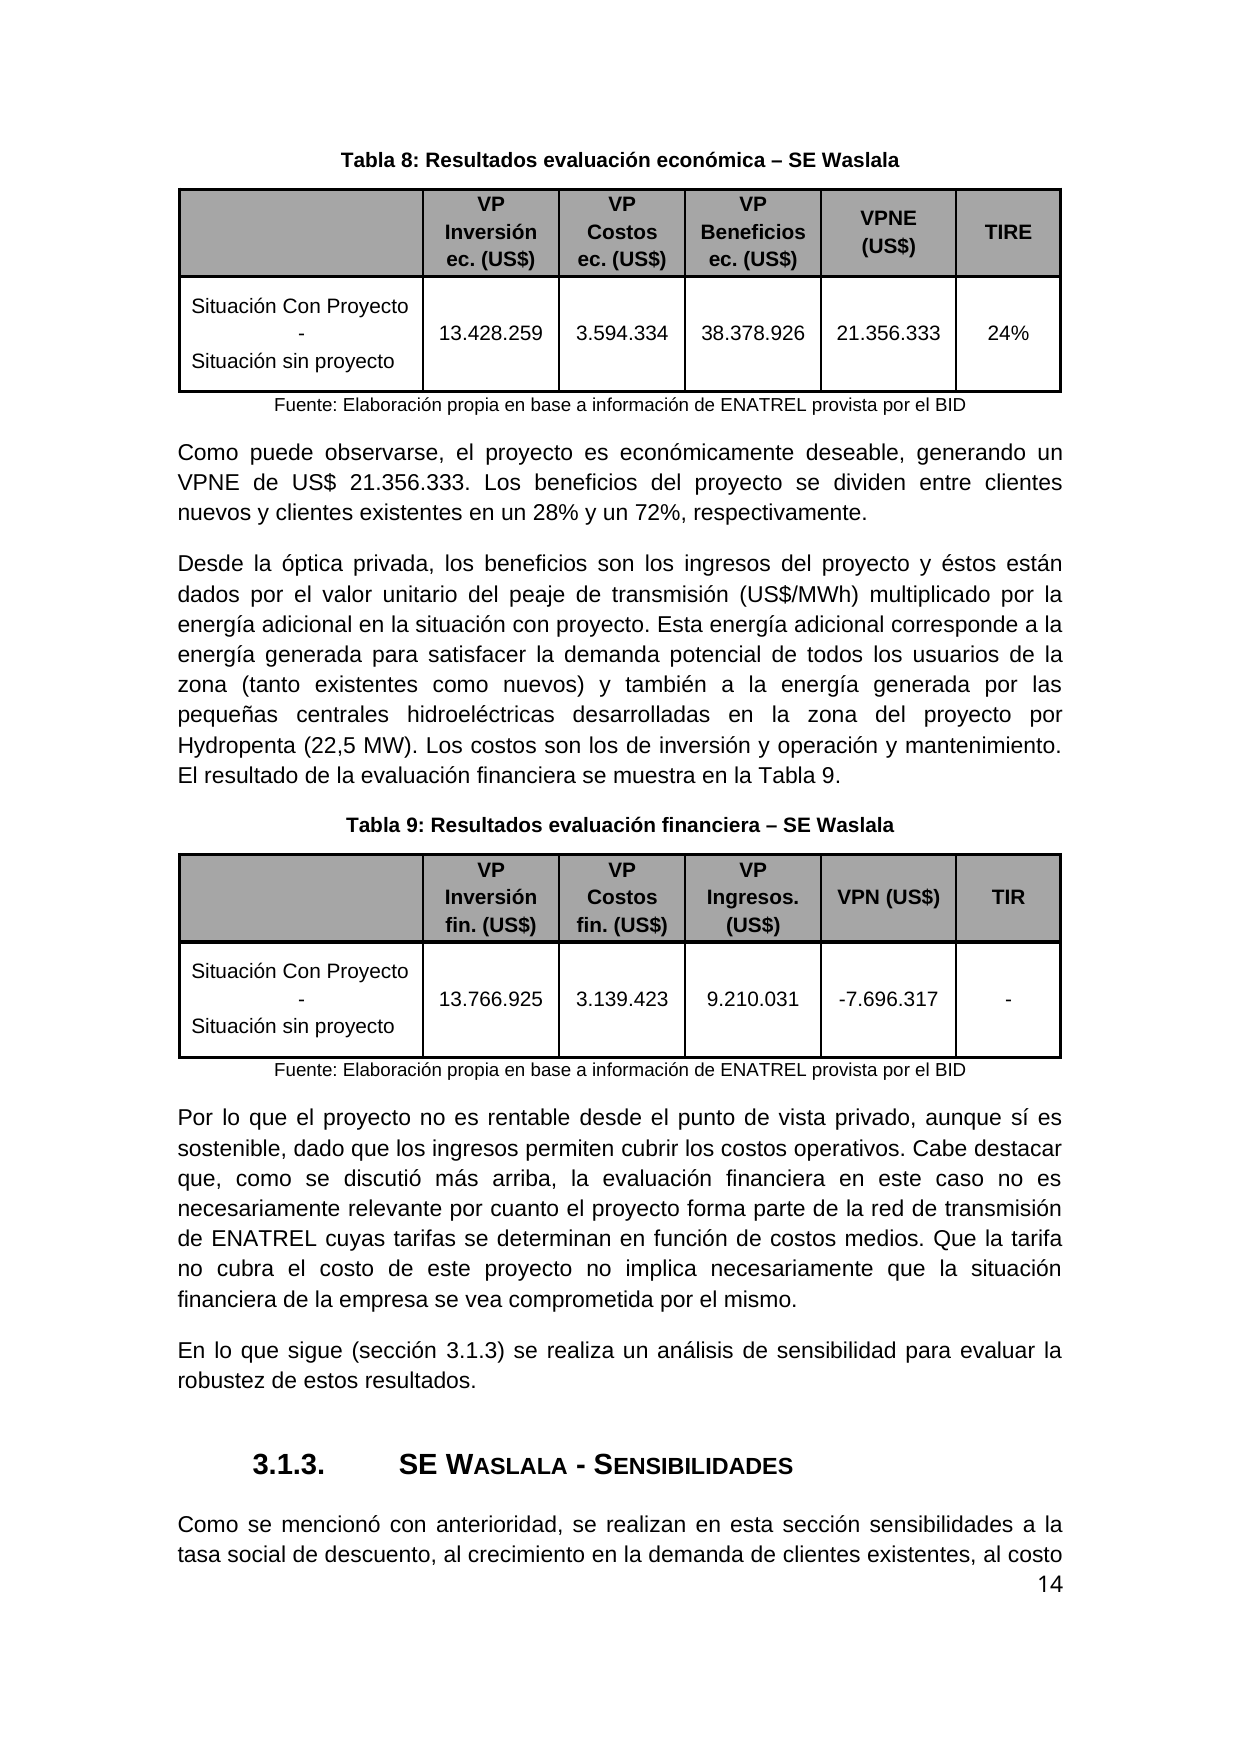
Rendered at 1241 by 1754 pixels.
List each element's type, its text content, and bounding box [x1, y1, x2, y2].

table_header VP Inversión fin. (US$) [424, 856, 558, 940]
text Fuente: Elaboración propia en base a información de ENATREL provista por el BID [177, 1059, 1063, 1080]
table_header VP Costos ec. (US$) [560, 191, 684, 275]
table_header [181, 856, 422, 940]
table_cell 13.766.925 [424, 944, 558, 1056]
table_cell - [957, 944, 1059, 1056]
text Desde la óptica privada, los beneficios son los ingresos del proyecto y éstos están dados por el valor unitario del peaje de transmisión (US$/MWh) multiplicado por la energía adicional en la situación con proyecto. Esta energía adicional corresponde a la energía generada para satisfacer la demanda potencial de todos los usuarios de la zona (tanto existentes como nuevos) y también a la energía generada por las pequeñas centrales hidroeléctricas desarrolladas en la zona del proyecto por Hydropenta (22,5 MW). Los costos son los de inversión y operación y mantenimiento. El resultado de la evaluación financiera se muestra en la Tabla 9. [177, 550, 1063, 788]
table_header VP Costos fin. (US$) [560, 856, 684, 940]
text En lo que sigue (sección 3.1.3) se realiza un análisis de sensibilidad para evaluar la robustez de estos resultados. [177, 1337, 1063, 1393]
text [177, 1511, 1063, 1567]
table_header VP Ingresos. (US$) [686, 856, 820, 940]
table_cell 24% [957, 278, 1059, 390]
table_cell Situación Con Proyecto - Situación sin proyecto [181, 944, 422, 1056]
table_cell -7.696.317 [822, 944, 955, 1056]
table_header [181, 191, 422, 275]
table_cell 9.210.031 [686, 944, 820, 1056]
table_header TIR [957, 856, 1059, 940]
text Tabla 9: Resultados evaluación financiera – SE Waslala [177, 813, 1063, 837]
subtitle SE Waslala - Sensibilidades [252, 1447, 1063, 1481]
table_header VPN (US$) [822, 856, 955, 940]
table_header VP Beneficios ec. (US$) [686, 191, 820, 275]
text Como puede observarse, el proyecto es económicamente deseable, generando un VPNE de US$ 21.356.333. Los beneficios del proyecto se dividen entre clientes nuevos y clientes existentes en un 28% y un 72%, respectivamente. [177, 439, 1063, 526]
table_header TIRE [957, 191, 1059, 275]
text Por lo que el proyecto no es rentable desde el punto de vista privado, aunque sí es sostenible, dado que los ingresos permiten cubrir los costos operativos. Cabe destacar que, como se discutió más arriba, la evaluación financiera en este caso no es necesariamente relevante por cuanto el proyecto forma parte de la red de transmisión de ENATREL cuyas tarifas se determinan en función de costos medios. Que la tarifa no cubra el costo de este proyecto no implica necesariamente que la situación financiera de la empresa se vea comprometida por el mismo. [177, 1104, 1063, 1312]
table_cell 38.378.926 [686, 278, 820, 390]
table_cell Situación Con Proyecto - Situación sin proyecto [181, 278, 422, 390]
table_header VP Inversión ec. (US$) [424, 191, 558, 275]
table_cell 3.594.334 [560, 278, 684, 390]
text Fuente: Elaboración propia en base a información de ENATREL provista por el BID [177, 393, 1063, 415]
text Tabla 8: Resultados evaluación económica – SE Waslala [177, 148, 1063, 172]
table_cell 21.356.333 [822, 278, 955, 390]
table_cell 3.139.423 [560, 944, 684, 1056]
table_header VPNE (US$) [822, 191, 955, 275]
table_cell 13.428.259 [424, 278, 558, 390]
